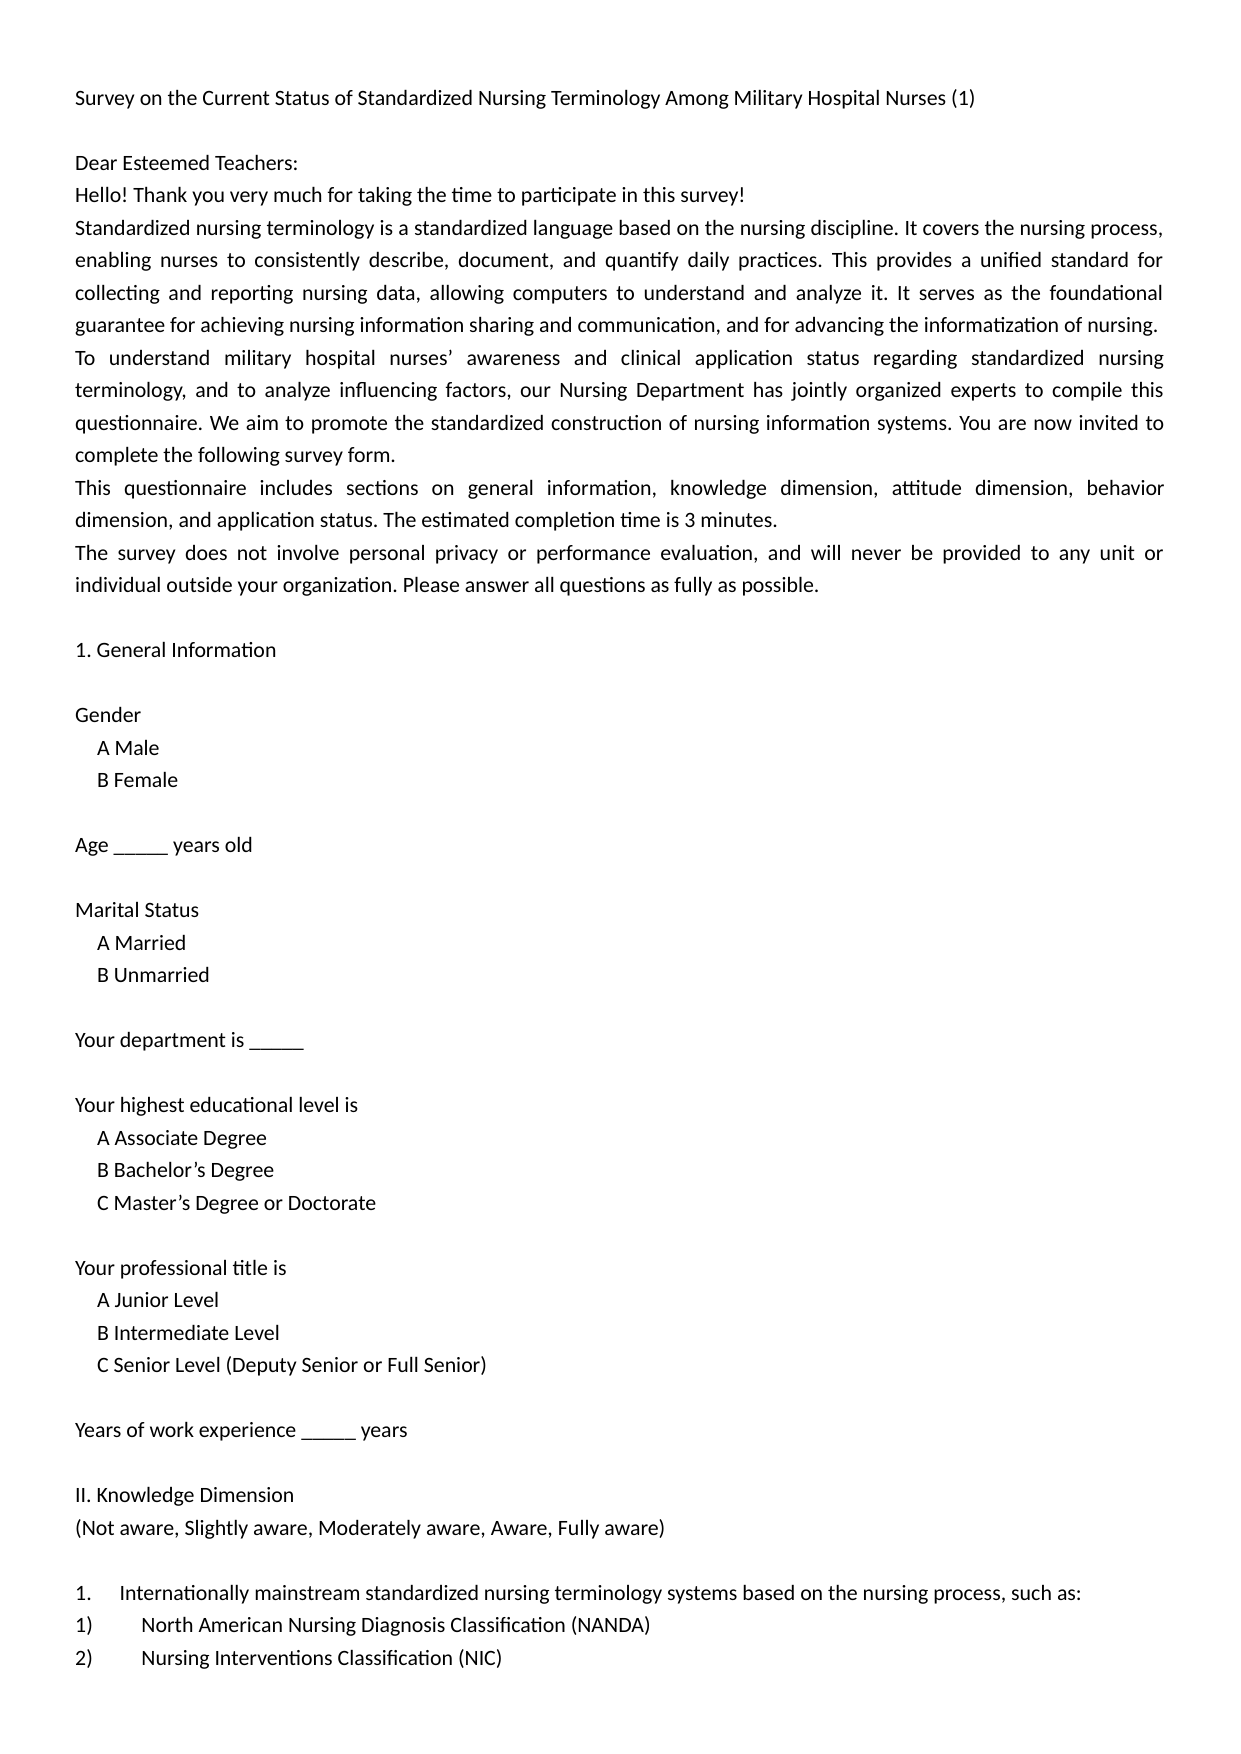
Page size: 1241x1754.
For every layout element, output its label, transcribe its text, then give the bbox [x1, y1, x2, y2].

text Survey on the Current Status of Standardized Nursing Terminology Among Military Hospital Nurses (1) [75, 81, 1165, 113]
list North American Nursing Diagnosis Classification (NANDA) [75, 1608, 1165, 1641]
text Gender [75, 698, 1165, 731]
list Internationally mainstream standardized nursing terminology systems based on the nursing process, such as: [75, 1576, 1165, 1608]
text A Associate Degree [75, 1121, 1165, 1153]
text This questionnaire includes sections on general information, knowledge dimension, attitude dimension, behavior dimension, and application status. The estimated completion time is 3 minutes. [75, 471, 1165, 536]
text B Unmarried [75, 958, 1165, 991]
text A Married [75, 926, 1165, 958]
text The survey does not involve personal privacy or performance evaluation, and will never be provided to any unit or individual outside your organization. Please answer all questions as fully as possible. [75, 536, 1165, 601]
text A Junior Level [75, 1283, 1165, 1316]
text Dear Esteemed Teachers: [75, 146, 1165, 178]
text Age _____ years old [75, 828, 1165, 861]
text Your professional title is [75, 1251, 1165, 1283]
text 1. General Information [75, 633, 1165, 666]
text C Master’s Degree or Doctorate [75, 1186, 1165, 1218]
text B Female [75, 763, 1165, 796]
text C Senior Level (Deputy Senior or Full Senior) [75, 1348, 1165, 1381]
text A Male [75, 731, 1165, 763]
text Years of work experience _____ years [75, 1413, 1165, 1446]
text B Bachelor’s Degree [75, 1153, 1165, 1186]
text Your highest educational level is [75, 1088, 1165, 1121]
text To understand military hospital nurses’ awareness and clinical application status regarding standardized nursing terminology, and to analyze influencing factors, our Nursing Department has jointly organized experts to compile this questionnaire. We aim to promote the standardized construction of nursing information systems. You are now invited to complete the following survey form. [75, 341, 1165, 471]
text (Not aware, Slightly aware, Moderately aware, Aware, Fully aware) [75, 1511, 1165, 1543]
text Hello! Thank you very much for taking the time to participate in this survey! [75, 178, 1165, 211]
text Standardized nursing terminology is a standardized language based on the nursing discipline. It covers the nursing process, enabling nurses to consistently describe, document, and quantify daily practices. This provides a unified standard for collecting and reporting nursing data, allowing computers to understand and analyze it. It serves as the foundational guarantee for achieving nursing information sharing and communication, and for advancing the informatization of nursing. [75, 211, 1165, 341]
text Your department is _____ [75, 1023, 1165, 1056]
text B Intermediate Level [75, 1316, 1165, 1348]
text Marital Status [75, 893, 1165, 926]
list Nursing Interventions Classification (NIC) [75, 1641, 1165, 1673]
text II. Knowledge Dimension [75, 1478, 1165, 1511]
